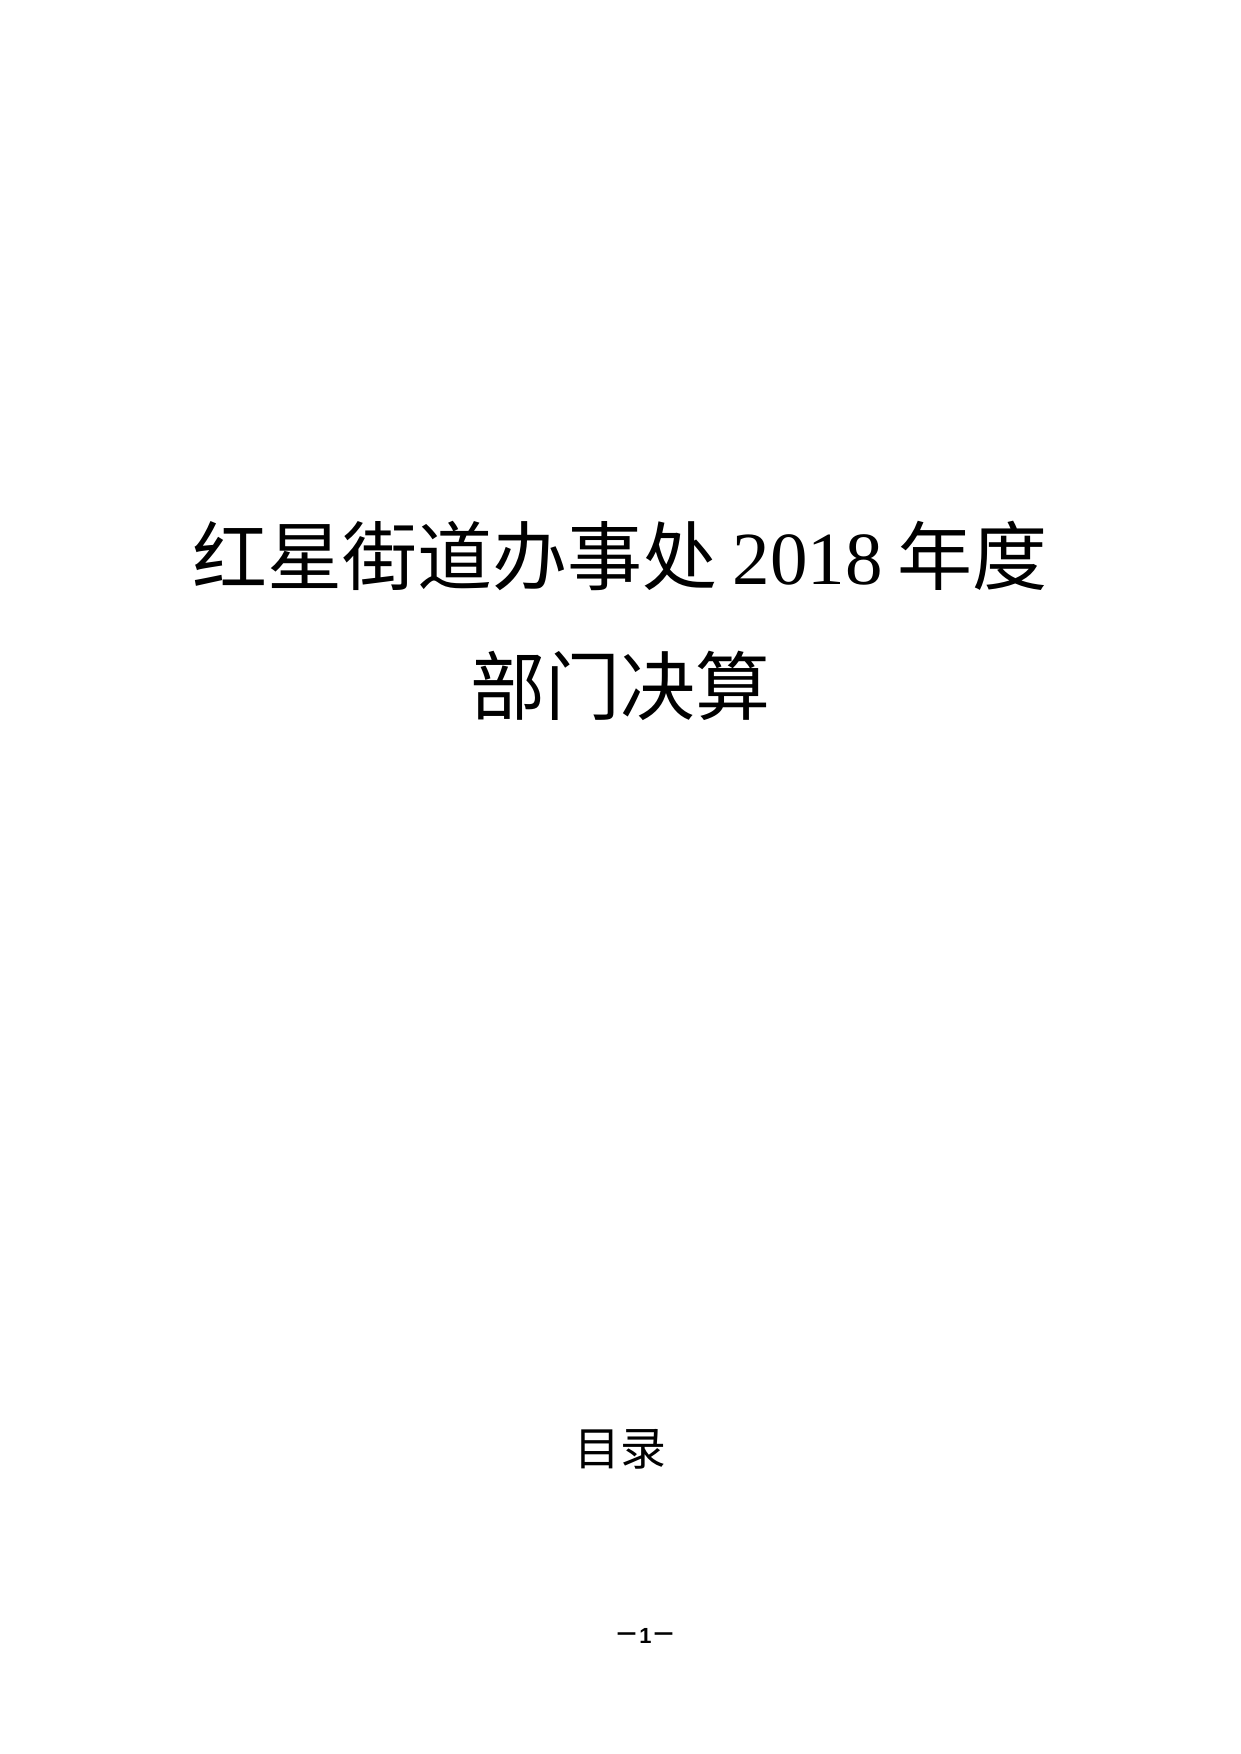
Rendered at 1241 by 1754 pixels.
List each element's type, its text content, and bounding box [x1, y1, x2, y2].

text 目录 [187, 1397, 1053, 1494]
text 部门决算 [187, 617, 1053, 747]
text 红星街道办事处2018年度 [187, 487, 1053, 617]
